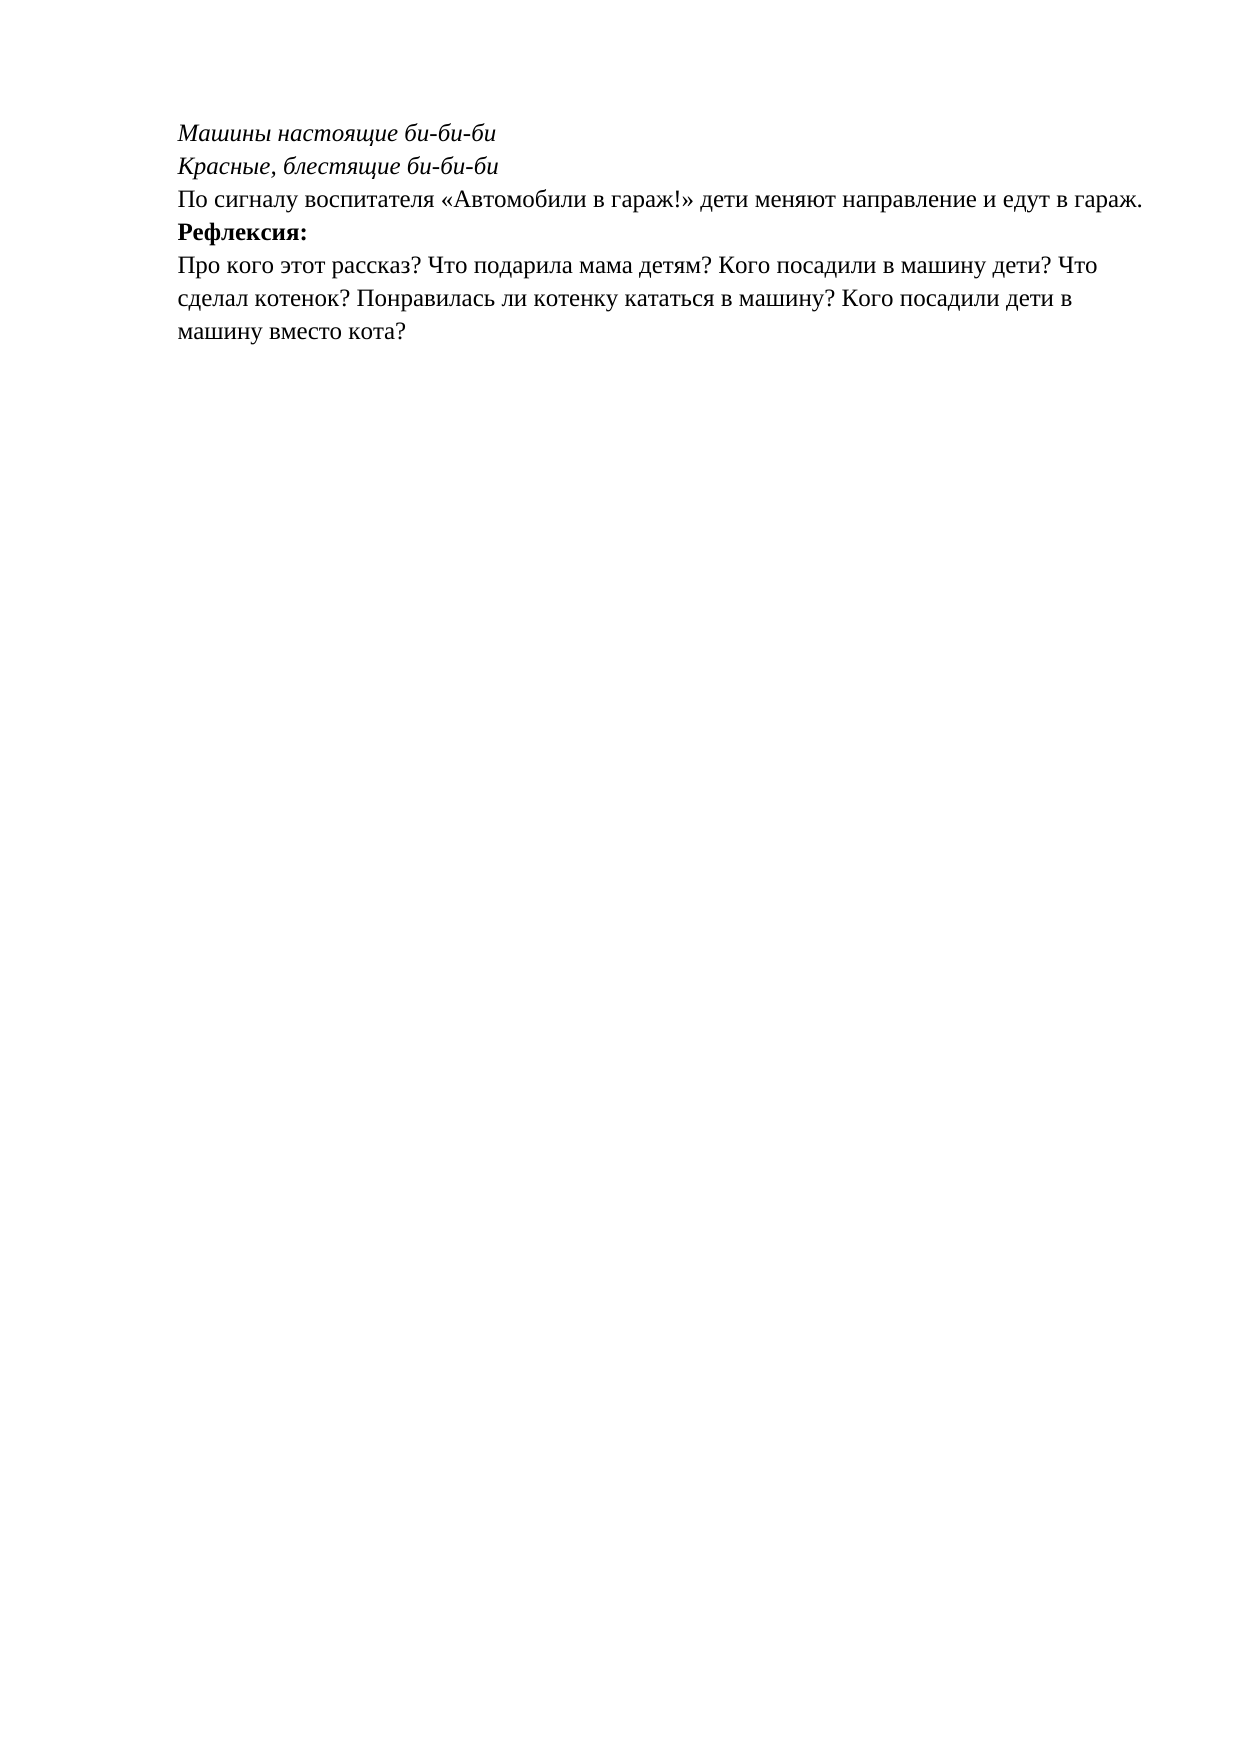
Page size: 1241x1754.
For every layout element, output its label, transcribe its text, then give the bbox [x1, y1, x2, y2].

text Машины настоящие би-би-би [177, 118, 1152, 147]
text Рефлексия: [177, 217, 1152, 246]
text По сигналу воспитателя «Автомобили в гараж!» дети меняют направление и едут в гараж. [177, 184, 1152, 213]
text Красные, блестящие би-би-би [177, 151, 1152, 180]
text Про кого этот рассказ? Что подарила мама детям? Кого посадили в машину дети? Что сделал котенок? Понравилась ли котенку кататься в машину? Кого посадили дети в машину вместо кота? [177, 250, 1152, 345]
